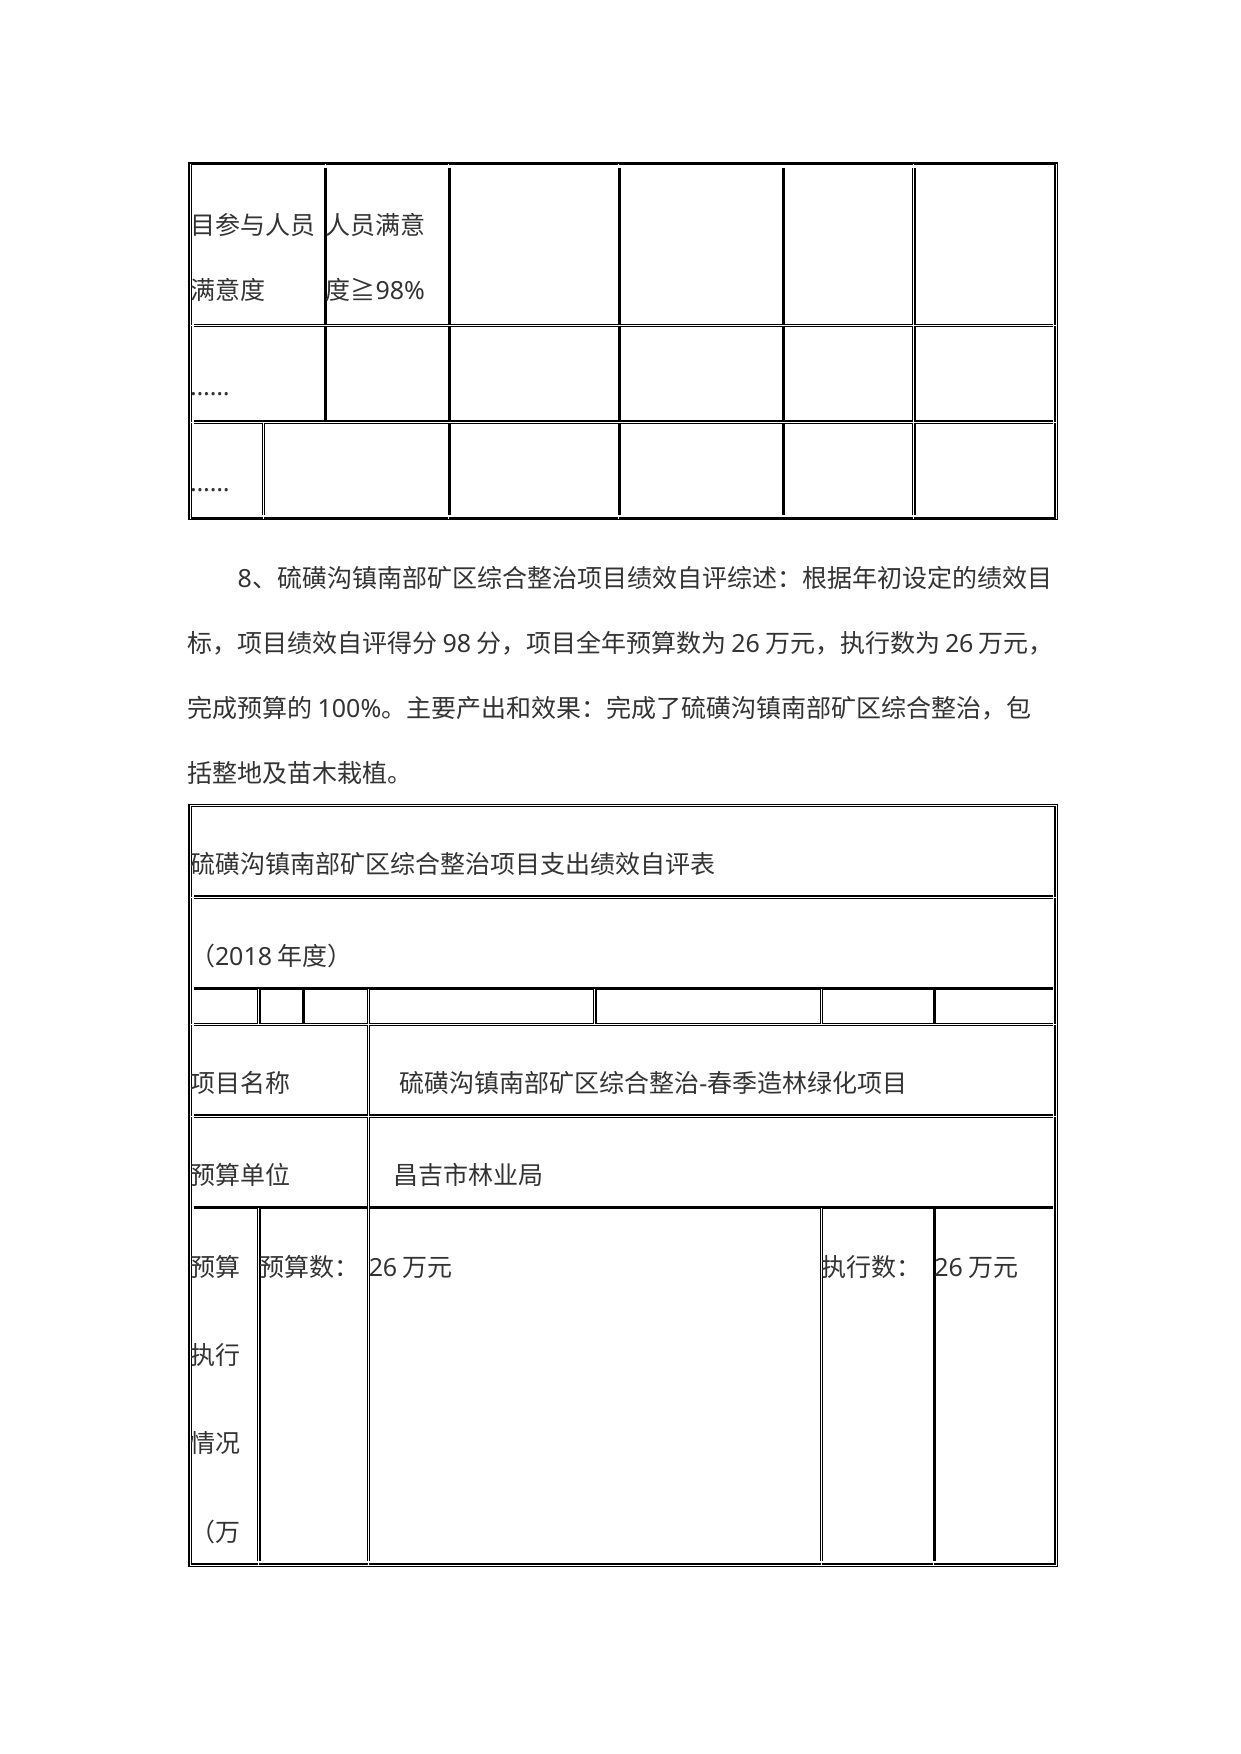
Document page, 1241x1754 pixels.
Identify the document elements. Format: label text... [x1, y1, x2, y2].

table_cell [327, 327, 448, 420]
table_cell [192, 987, 257, 1023]
table_cell [936, 987, 1054, 1023]
table_cell 指标2：项目参与人员满意度 [192, 165, 325, 324]
table_cell [783, 164, 914, 324]
table_cell [823, 990, 933, 1023]
table_cell [914, 420, 1055, 517]
table_cell 硫磺沟镇南部矿区综合整治-春季造林绿化项目 [369, 1023, 1056, 1114]
table_cell [914, 324, 1056, 420]
table_cell 执行数： [821, 1209, 934, 1563]
table_cell 预算单位 [192, 1114, 367, 1206]
table_cell [619, 165, 783, 324]
table_cell 项目参与人员满意度≧98% [325, 164, 449, 324]
table_cell …… [190, 324, 325, 420]
table_cell [305, 990, 367, 1023]
table_cell [264, 424, 449, 517]
table_cell 预算数： [259, 1209, 368, 1563]
table_cell 26万元 [934, 1206, 1054, 1563]
table_cell ≧98% [449, 164, 619, 324]
table_cell [597, 990, 820, 1023]
table_cell [914, 165, 1054, 324]
table_cell （2018年度） [192, 895, 1055, 987]
table_cell [370, 990, 593, 1023]
text 8、硫磺沟镇南部矿区综合整治项目绩效自评综述：根据年初设定的绩效目标，项目绩效自评得分98分，项目全年预算数为26万元，执行数为26万元，完成预算的100%。主要产出和效果：完成了硫磺沟镇南部矿区综合整治，包括整地及苗木栽植。 [187, 544, 1053, 804]
table_header 硫磺沟镇南部矿区综合整治项目支出绩效自评表 [192, 807, 1054, 895]
table_cell 昌吉市林业局 [370, 1114, 1055, 1206]
table_cell [451, 327, 618, 420]
table_cell 项目名称 [190, 1023, 368, 1114]
table_cell [621, 327, 782, 420]
table_cell [261, 990, 302, 1023]
table_cell …… [192, 420, 264, 517]
table_cell [785, 327, 912, 420]
table_cell 预算 执行 情况 （万元） [192, 1206, 259, 1563]
table_cell 26万元 [369, 1209, 821, 1563]
table_cell [619, 424, 783, 517]
table_cell [783, 420, 914, 517]
table_cell [449, 424, 619, 517]
